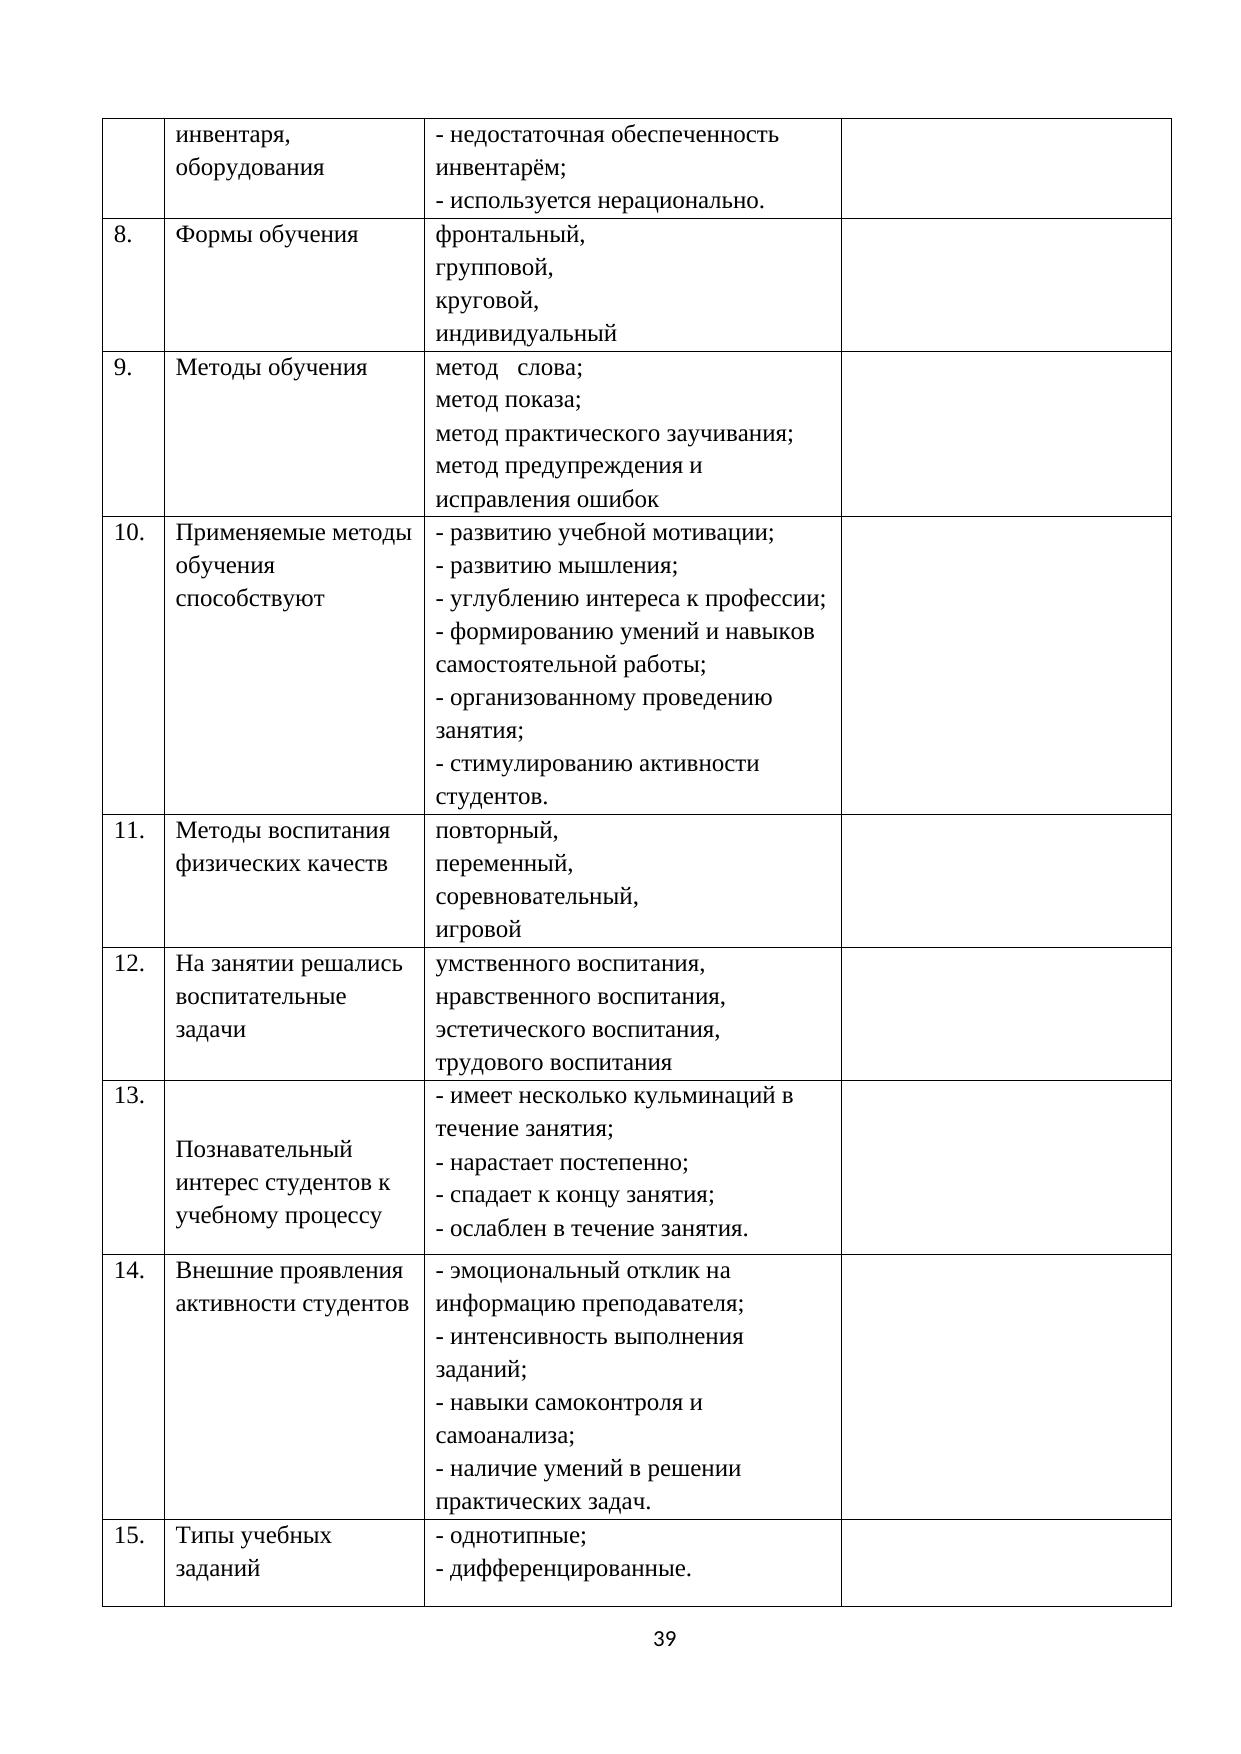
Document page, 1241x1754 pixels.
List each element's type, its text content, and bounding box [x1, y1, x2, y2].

table_cell 11. [103, 815, 164, 947]
table_cell На занятии решались воспитательные задачи [165, 948, 424, 1079]
table_cell Типы учебных заданий [165, 1520, 424, 1606]
table_cell Познавательный интерес студентов к учебному процессу [165, 1081, 424, 1254]
table_cell [842, 119, 1171, 218]
table_cell Внешние проявления активности студентов [165, 1255, 424, 1519]
table_cell [842, 1520, 1171, 1606]
table_cell 15. [103, 1520, 164, 1606]
table_cell [842, 815, 1171, 947]
table_cell 14. [103, 1255, 164, 1519]
table_cell 13. [103, 1081, 164, 1254]
table_cell 7. [103, 119, 164, 218]
table_cell 10. [103, 517, 164, 814]
table_cell 12. [103, 948, 164, 1079]
table_cell умственного воспитания, нравственного воспитания, эстетического воспитания, трудового воспитания [425, 948, 841, 1079]
table_cell [842, 1255, 1171, 1519]
table_cell [842, 219, 1171, 351]
table_cell - эмоциональный отклик на информацию преподавателя; - интенсивность выполнения заданий; - навыки самоконтроля и самоанализа; - наличие умений в решении практических задач. [425, 1255, 841, 1519]
table_cell 9. [103, 352, 164, 516]
table_cell [842, 517, 1171, 814]
table_cell [842, 352, 1171, 516]
table_cell Методы обучения [165, 352, 424, 516]
table_cell Применяемые методы обучения способствуют [165, 517, 424, 814]
table_cell - однотипные; - дифференцированные. [425, 1520, 841, 1606]
table_cell повторный, переменный, соревновательный, игровой [425, 815, 841, 947]
table_cell - имеет несколько кульминаций в течение занятия; - нарастает постепенно; - спадает к концу занятия; - ослаблен в течение занятия. [425, 1081, 841, 1254]
table_cell метод слова; метод показа; метод практического заучивания; метод предупреждения и исправления ошибок [425, 352, 841, 516]
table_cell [425, 119, 841, 218]
table_cell фронтальный, групповой, круговой, индивидуальный [425, 219, 841, 351]
table_cell [842, 948, 1171, 1079]
table_cell Методы воспитания физических качеств [165, 815, 424, 947]
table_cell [165, 119, 424, 218]
table_cell [842, 1081, 1171, 1254]
table_cell 8. [103, 219, 164, 351]
table_cell - развитию учебной мотивации; - развитию мышления; - углублению интереса к профессии; - формированию умений и навыков самостоятельной работы; - организованному проведению занятия; - стимулированию активности студентов. [425, 517, 841, 814]
table_cell Формы обучения [165, 219, 424, 351]
